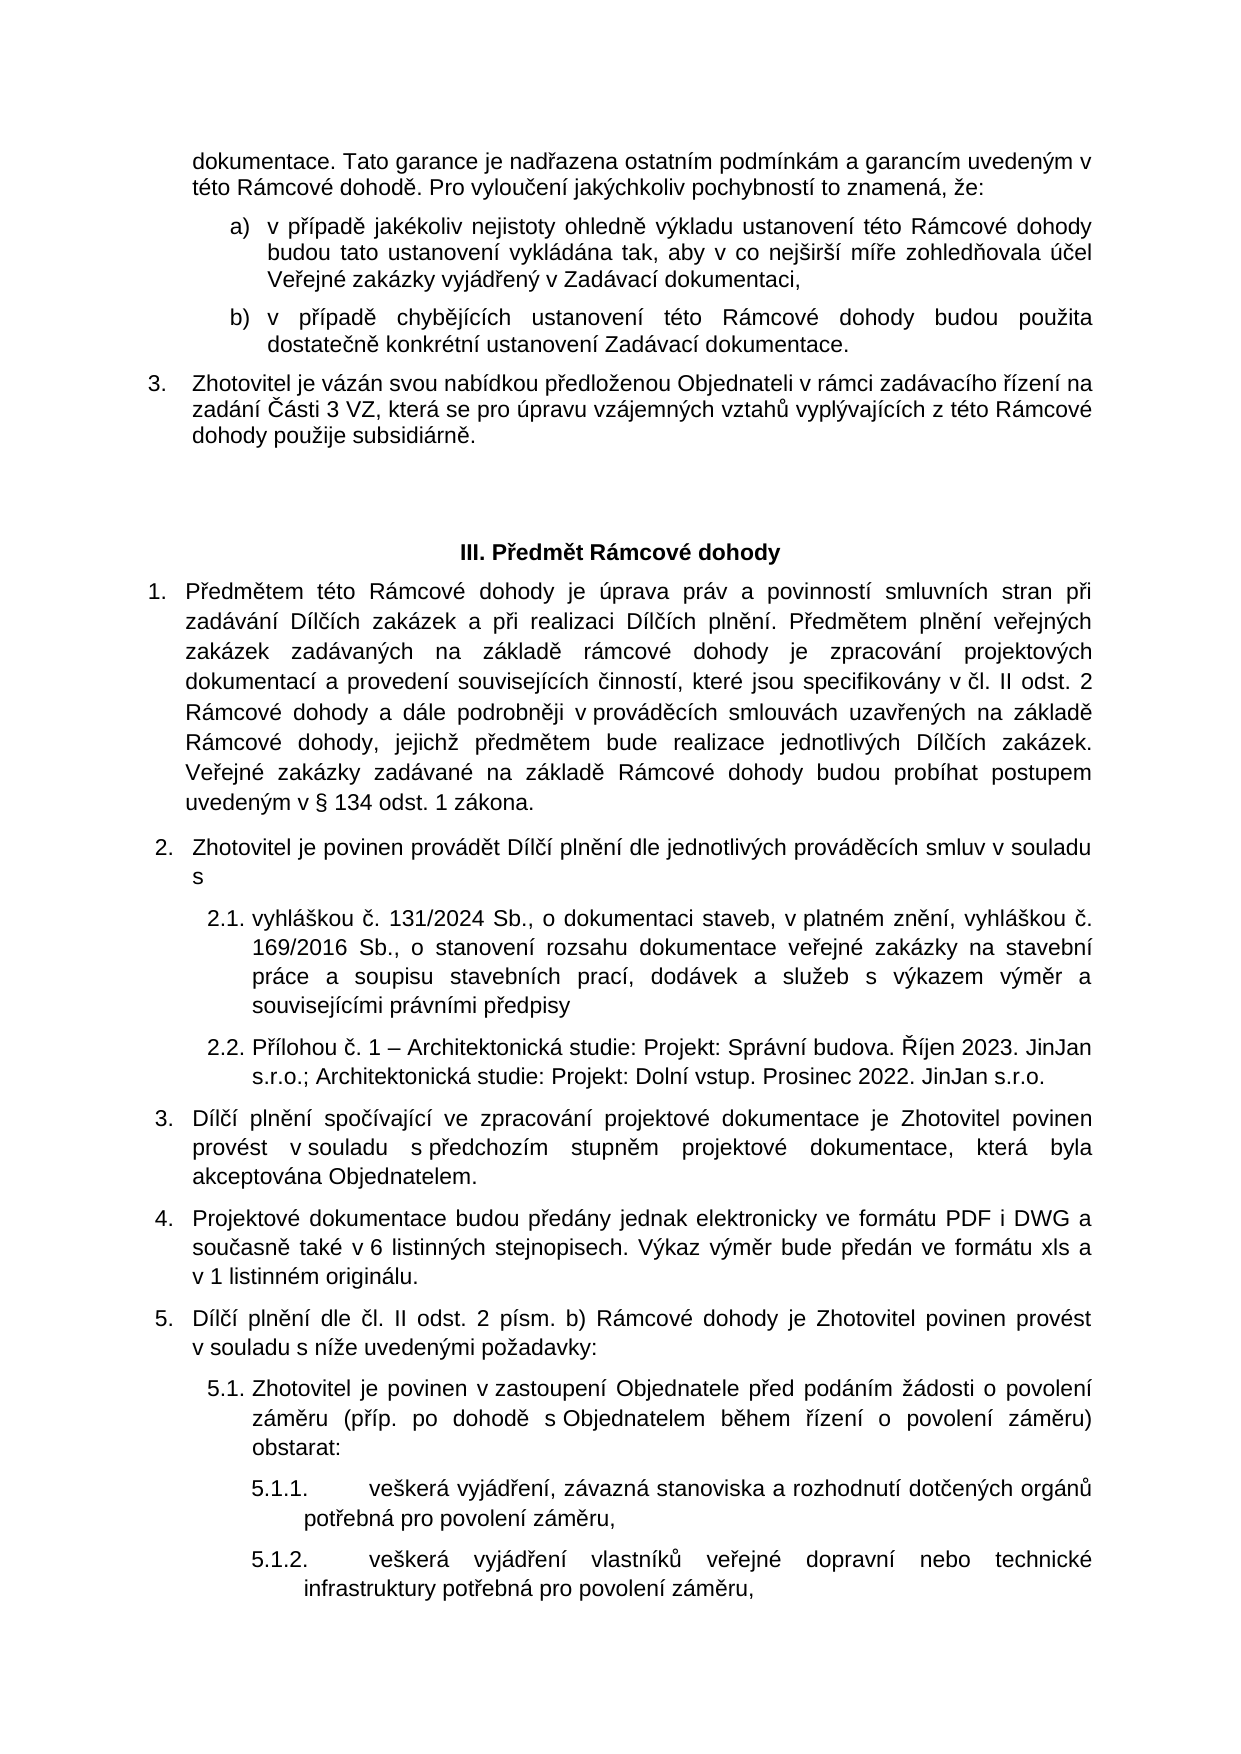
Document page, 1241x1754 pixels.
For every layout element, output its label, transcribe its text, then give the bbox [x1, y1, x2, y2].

list vyhláškou č. 131/2024 Sb., o dokumentaci staveb, v platném znění, vyhláškou č. 169/2016 Sb., o stanovení rozsahu dokumentace veřejné zakázky na stavební práce a soupisu stavebních prací, dodávek a služeb s výkazem výměr a souvisejícími právními předpisy [207, 903, 1093, 1019]
list Dílčí plnění spočívající ve zpracování projektové dokumentace je Zhotovitel povinen provést v souladu s předchozím stupněm projektové dokumentace, která byla akceptována Objednatelem. [154, 1103, 1093, 1190]
list v případě chybějících ustanovení této Rámcové dohody budou použita dostatečně konkrétní ustanovení Zadávací dokumentace. [229, 304, 1093, 357]
list Zhotovitel je vázán svou nabídkou předloženou Objednateli v rámci zadávacího řízení na zadání Části 3 VZ, která se pro úpravu vzájemných vztahů vyplývajících z této Rámcové dohody použije subsidiárně. [148, 369, 1093, 449]
list v případě jakékoliv nejistoty ohledně výkladu ustanovení této Rámcové dohody budou tato ustanovení vykládána tak, aby v co nejširší míře zohledňovala účel Veřejné zakázky vyjádřený v Zadávací dokumentaci, [229, 213, 1093, 292]
list veškerá vyjádření vlastníků veřejné dopravní nebo technické infrastruktury potřebná pro povolení záměru, [251, 1544, 1093, 1603]
list Přílohou č. 1 – Architektonická studie: Projekt: Správní budova. Říjen 2023. JinJan s.r.o.; Architektonická studie: Projekt: Dolní vstup. Prosinec 2022. JinJan s.r.o. [207, 1032, 1093, 1090]
text III. Předmět Rámcové dohody [148, 539, 1093, 565]
list Projektové dokumentace budou předány jednak elektronicky ve formátu PDF i DWG a současně také v 6 listinných stejnopisech. Výkaz výměr bude předán ve formátu xls a v 1 listinném originálu. [154, 1203, 1093, 1290]
list Zhotovitel je povinen provádět Dílčí plnění dle jednotlivých prováděcích smluv v souladu s [154, 832, 1093, 890]
list Zhotovitel je povinen v zastoupení Objednatele před podáním žádosti o povolení záměru (příp. po dohodě s Objednatelem během řízení o povolení záměru) obstarat: [207, 1373, 1093, 1461]
list Dílčí plnění dle čl. II odst. 2 písm. b) Rámcové dohody je Zhotovitel povinen provést v souladu s níže uvedenými požadavky: [154, 1303, 1093, 1361]
list veškerá vyjádření, závazná stanoviska a rozhodnutí dotčených orgánů potřebná pro povolení záměru, [251, 1473, 1093, 1532]
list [148, 148, 1093, 200]
list Předmětem této Rámcové dohody je úprava práv a povinností smluvních stran při zadávání Dílčích zakázek a při realizaci Dílčích plnění. Předmětem plnění veřejných zakázek zadávaných na základě rámcové dohody je zpracování projektových dokumentací a provedení souvisejících činností, které jsou specifikovány v čl. II odst. 2 Rámcové dohody a dále podrobněji v prováděcích smlouvách uzavřených na základě Rámcové dohody, jejichž předmětem bude realizace jednotlivých Dílčích zakázek. Veřejné zakázky zadávané na základě Rámcové dohody budou probíhat postupem uvedeným v § 134 odst. 1 zákona. [148, 578, 1093, 816]
